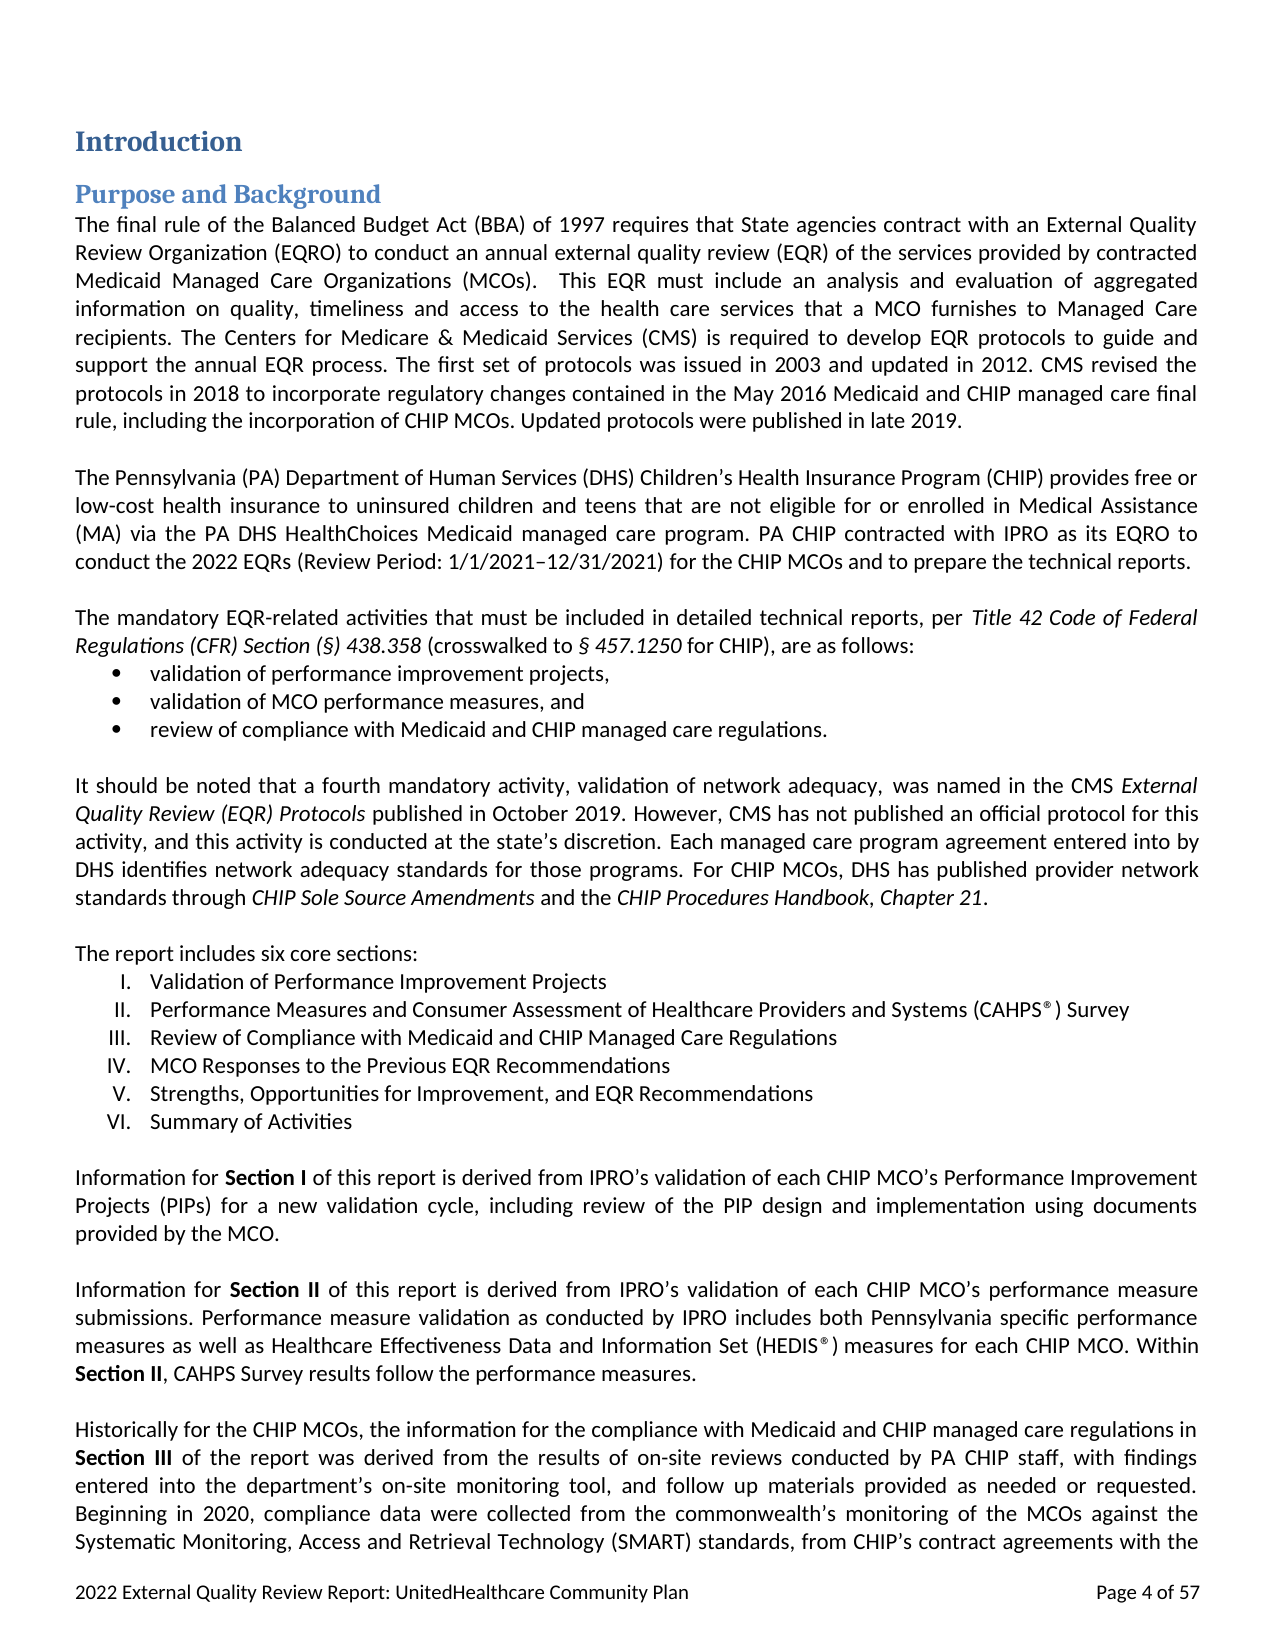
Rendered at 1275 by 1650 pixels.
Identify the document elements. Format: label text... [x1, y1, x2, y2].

subtitle Introduction [75, 125, 1200, 158]
text The report includes six core sections: [75, 939, 1200, 967]
text Information for Section I of this report is derived from IPRO’s validation of each CHIP MCO’s Performance Improvement Projects (PIPs) for a new validation cycle, including review of the PIP design and implementation using documents provided by the MCO. [75, 1163, 1200, 1247]
list MCO Responses to the Previous EQR Recommendations [131, 1051, 1200, 1079]
text Information for Section II of this report is derived from IPRO’s validation of each CHIP MCO’s performance measure submissions. Performance measure validation as conducted by IPRO includes both Pennsylvania specific performance measures as well as Healthcare Effectiveness Data and Information Set (HEDIS®) measures for each CHIP MCO. Within Section II, CAHPS Survey results follow the performance measures. [75, 1275, 1200, 1387]
text It should be noted that a fourth mandatory activity, validation of network adequacy, was named in the CMS External Quality Review (EQR) Protocols published in October 2019. However, CMS has not published an official protocol for this activity, and this activity is conducted at the state’s discretion. Each managed care program agreement entered into by DHS identifies network adequacy standards for those programs. For CHIP MCOs, DHS has published provider network standards through CHIP Sole Source Amendments and the CHIP Procedures Handbook, Chapter 21. [75, 771, 1200, 911]
list Summary of Activities [131, 1107, 1200, 1135]
text The mandatory EQR-related activities that must be included in detailed technical reports, per Title 42 Code of Federal Regulations (CFR) Section (§) 438.358 (crosswalked to § 457.1250 for CHIP), are as follows: [75, 603, 1200, 659]
list review of compliance with Medicaid and CHIP managed care regulations. [112, 715, 1200, 743]
text The Pennsylvania (PA) Department of Human Services (DHS) Children’s Health Insurance Program (CHIP) provides free or low-cost health insurance to uninsured children and teens that are not eligible for or enrolled in Medical Assistance (MA) via the PA DHS HealthChoices Medicaid managed care program. PA CHIP contracted with IPRO as its EQRO to conduct the 2022 EQRs (Review Period: 1/1/2021–12/31/2021) for the CHIP MCOs and to prepare the technical reports. [75, 463, 1200, 575]
list Review of Compliance with Medicaid and CHIP Managed Care Regulations [131, 1023, 1200, 1051]
list Validation of Performance Improvement Projects [131, 967, 1200, 995]
list validation of performance improvement projects, [112, 659, 1200, 687]
list Strengths, Opportunities for Improvement, and EQR Recommendations [131, 1079, 1200, 1107]
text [75, 1415, 1200, 1556]
subtitle Purpose and Background [75, 179, 1200, 211]
text The final rule of the Balanced Budget Act (BBA) of 1997 requires that State agencies contract with an External Quality Review Organization (EQRO) to conduct an annual external quality review (EQR) of the services provided by contracted Medicaid Managed Care Organizations (MCOs). This EQR must include an analysis and evaluation of aggregated information on quality, timeliness and access to the health care services that a MCO furnishes to Managed Care recipients. The Centers for Medicare & Medicaid Services (CMS) is required to develop EQR protocols to guide and support the annual EQR process. The first set of protocols was issued in 2003 and updated in 2012. CMS revised the protocols in 2018 to incorporate regulatory changes contained in the May 2016 Medicaid and CHIP managed care final rule, including the incorporation of CHIP MCOs. Updated protocols were published in late 2019. [75, 211, 1200, 435]
list Performance Measures and Consumer Assessment of Healthcare Providers and Systems (CAHPS®) Survey [131, 995, 1200, 1023]
list validation of MCO performance measures, and [112, 687, 1200, 715]
